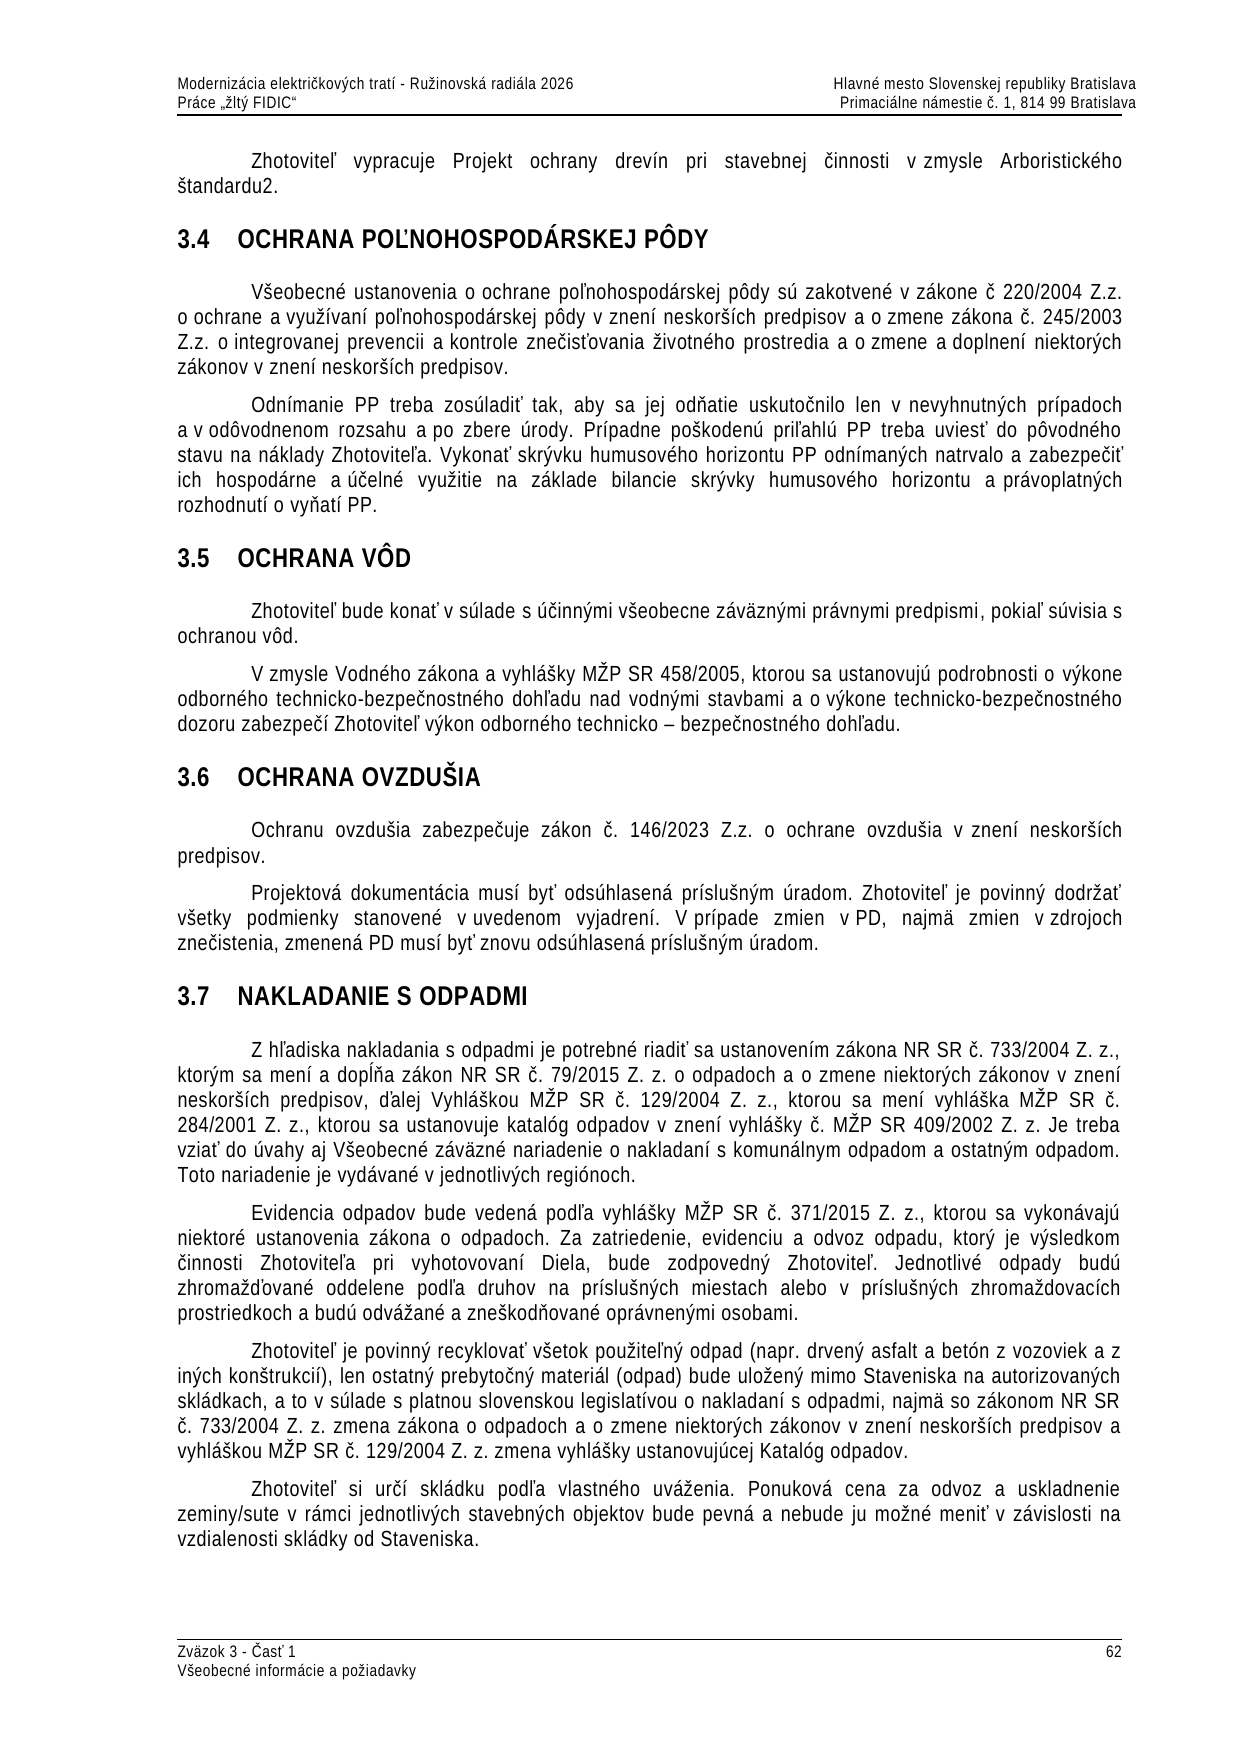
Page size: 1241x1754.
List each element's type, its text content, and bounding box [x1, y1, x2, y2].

subtitle Ochrana ovzdušia [177, 761, 1122, 792]
subtitle Ochrana vôd [177, 542, 1122, 573]
subtitle Ochrana poľnohospodárskej pôdy [177, 223, 1122, 254]
text Evidencia odpadov bude vedená podľa vyhlášky MŽP SR č. 371/2015 Z. z., ktorou sa vykonávajú niektoré ustanovenia zákona o odpadoch. Za zatriedenie, evidenciu a odvoz odpadu, ktorý je výsledkom činnosti Zhotoviteľa pri vyhotovovaní Diela, bude zodpovedný Zhotoviteľ. Jednotlivé odpady budú zhromažďované oddelene podľa druhov na príslušných miestach alebo v príslušných zhromaždovacích prostriedkoch a budú odvážané a zneškodňované oprávnenými osobami. [177, 1199, 1122, 1325]
text Zhotoviteľ je povinný recyklovať všetok použiteľný odpad (napr. drvený asfalt a betón z vozoviek a z iných konštrukcií), len ostatný prebytočný materiál (odpad) bude uložený mimo Staveniska na autorizovaných skládkach, a to v súlade s platnou slovenskou legislatívou o nakladaní s odpadmi, najmä so zákonom NR SR č. 733/2004 Z. z. zmena zákona o odpadoch a o zmene niektorých zákonov v znení neskorších predpisov a vyhláškou MŽP SR č. 129/2004 Z. z. zmena vyhlášky ustanovujúcej Katalóg odpadov. [177, 1338, 1122, 1463]
text Zhotoviteľ bude konať v súlade s účinnými všeobecne záväznými právnymi predpismi, pokiaľ súvisia s ochranou vôd. [177, 598, 1122, 648]
subtitle Nakladanie s odpadmi [177, 980, 1122, 1011]
text Projektová dokumentácia musí byť odsúhlasená príslušným úradom. Zhotoviteľ je povinný dodržať všetky podmienky stanovené v uvedenom vyjadrení. V prípade zmien v PD, najmä zmien v zdrojoch znečistenia, zmenená PD musí byť znovu odsúhlasená príslušným úradom. [177, 880, 1122, 955]
text Z hľadiska nakladania s odpadmi je potrebné riadiť sa ustanovením zákona NR SR č. 733/2004 Z. z., ktorým sa mení a dopĺňa zákon NR SR č. 79/2015 Z. z. o odpadoch a o zmene niektorých zákonov v znení neskorších predpisov, ďalej Vyhláškou MŽP SR č. 129/2004 Z. z., ktorou sa mení vyhláška MŽP SR č. 284/2001 Z. z., ktorou sa ustanovuje katalóg odpadov v znení vyhlášky č. MŽP SR 409/2002 Z. z. Je treba vziať do úvahy aj Všeobecné záväzné nariadenie o nakladaní s komunálnym odpadom a ostatným odpadom. Toto nariadenie je vydávané v jednotlivých regiónoch. [177, 1036, 1122, 1187]
text Ochranu ovzdušia zabezpečuje zákon č. 146/2023 Z.z. o ochrane ovzdušia v znení neskorších predpisov. [177, 817, 1122, 868]
text Zhotoviteľ si určí skládku podľa vlastného uváženia. Ponuková cena za odvoz a uskladnenie zeminy/sute v rámci jednotlivých stavebných objektov bude pevná a nebude ju možné meniť v závislosti na vzdialenosti skládky od Staveniska. [177, 1476, 1122, 1551]
text Odnímanie PP treba zosúladiť tak, aby sa jej odňatie uskutočnilo len v nevyhnutných prípadoch a v odôvodnenom rozsahu a po zbere úrody. Prípadne poškodenú priľahlú PP treba uviesť do pôvodného stavu na náklady Zhotoviteľa. Vykonať skrývku humusového horizontu PP odnímaných natrvalo a zabezpečiť ich hospodárne a účelné využitie na základe bilancie skrývky humusového horizontu a právoplatných rozhodnutí o vyňatí PP. [177, 392, 1122, 517]
text V zmysle Vodného zákona a vyhlášky MŽP SR 458/2005, ktorou sa ustanovujú podrobnosti o výkone odborného technicko-bezpečnostného dohľadu nad vodnými stavbami a o výkone technicko-bezpečnostného dozoru zabezpečí Zhotoviteľ výkon odborného technicko – bezpečnostného dohľadu. [177, 661, 1122, 736]
text Zhotoviteľ vypracuje Projekt ochrany drevín pri stavebnej činnosti v zmysle Arboristického štandardu2. [177, 148, 1122, 198]
text Všeobecné ustanovenia o ochrane poľnohospodárskej pôdy sú zakotvené v zákone č 220/2004 Z.z. o ochrane a využívaní poľnohospodárskej pôdy v znení neskorších predpisov a o zmene zákona č. 245/2003 Z.z. o integrovanej prevencii a kontrole znečisťovania životného prostredia a o zmene a doplnení niektorých zákonov v znení neskorších predpisov. [177, 279, 1122, 379]
